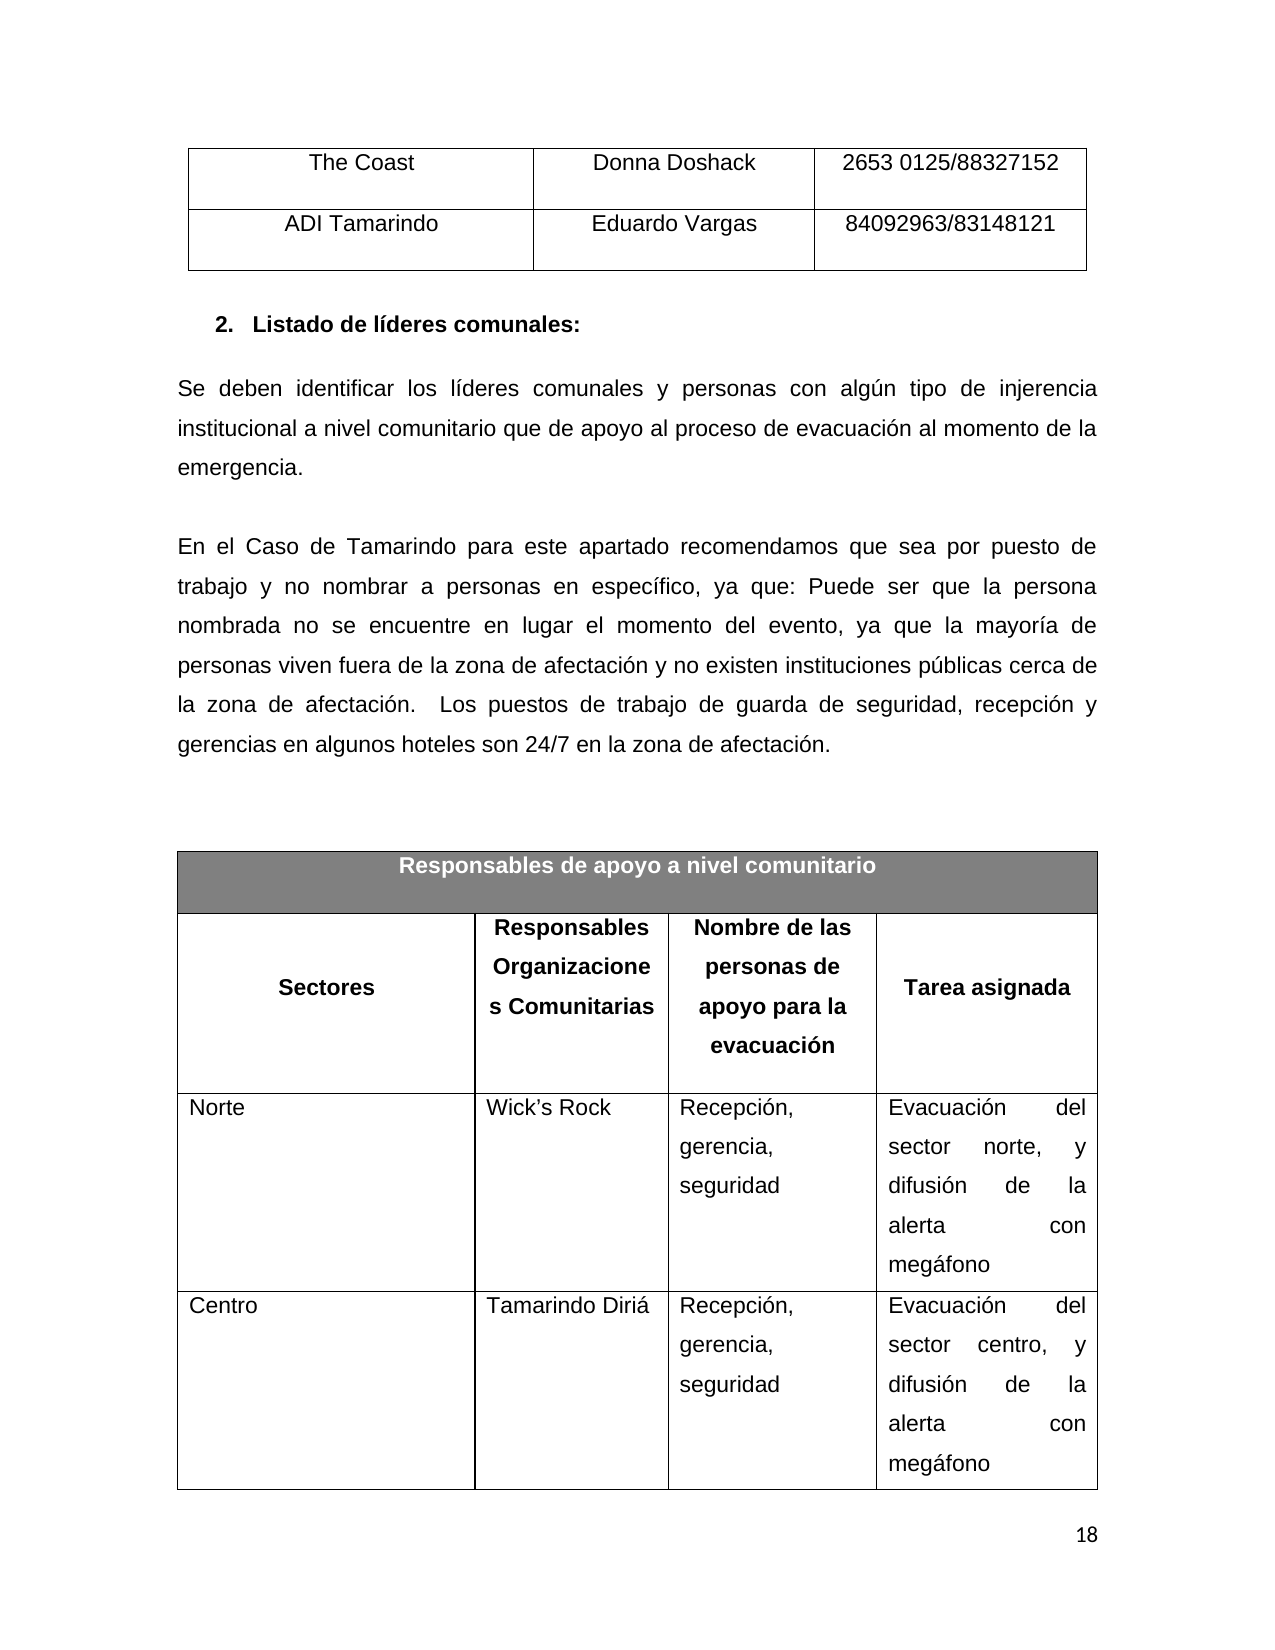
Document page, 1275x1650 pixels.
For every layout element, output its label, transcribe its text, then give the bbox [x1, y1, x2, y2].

table_cell Evacuación del sector norte, y difusión de la alerta con megáfono [877, 1094, 1097, 1291]
table_cell Evacuación del sector centro, y difusión de la alerta con megáfono [877, 1292, 1097, 1489]
table_cell Donna Doshack [534, 149, 814, 209]
table_cell 84092963/83148121 [815, 210, 1086, 270]
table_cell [669, 1292, 876, 1489]
list Listado de líderes comunales: [215, 311, 1098, 337]
table_cell Responsables Organizaciones Comunitarias [476, 914, 668, 1092]
table_cell Sectores [178, 914, 474, 1092]
table_cell Eduardo Vargas [534, 210, 814, 270]
table_cell Recepción, gerencia, seguridad [669, 1094, 876, 1291]
table_cell Wick’s Rock [476, 1094, 668, 1291]
table_header Responsables de apoyo a nivel comunitario [178, 852, 1097, 913]
table_cell Tarea asignada [877, 914, 1097, 1092]
table_cell ADI Tamarindo [189, 210, 533, 270]
table_cell 2653 0125/88327152 [815, 149, 1086, 209]
text En el Caso de Tamarindo para este apartado recomendamos que sea por puesto de trabajo y no nombrar a personas en específico, ya que: Puede ser que la persona nombrada no se encuentre en lugar el momento del evento, ya que la mayoría de personas viven fuera de la zona de afectación y no existen instituciones públicas cerca de la zona de afectación. Los puestos de trabajo de guarda de seguridad, recepción y gerencias en algunos hoteles son 24/7 en la zona de afectación. [177, 533, 1098, 757]
table_cell Tamarindo Diriá [476, 1292, 668, 1489]
text Se deben identificar los líderes comunales y personas con algún tipo de injerencia institucional a nivel comunitario que de apoyo al proceso de evacuación al momento de la emergencia. [177, 375, 1098, 481]
table_cell Norte [178, 1094, 474, 1291]
table_cell The Coast [189, 149, 533, 209]
table_cell Centro [178, 1292, 474, 1489]
table_cell Nombre de las personas de apoyo para la evacuación [669, 914, 876, 1092]
